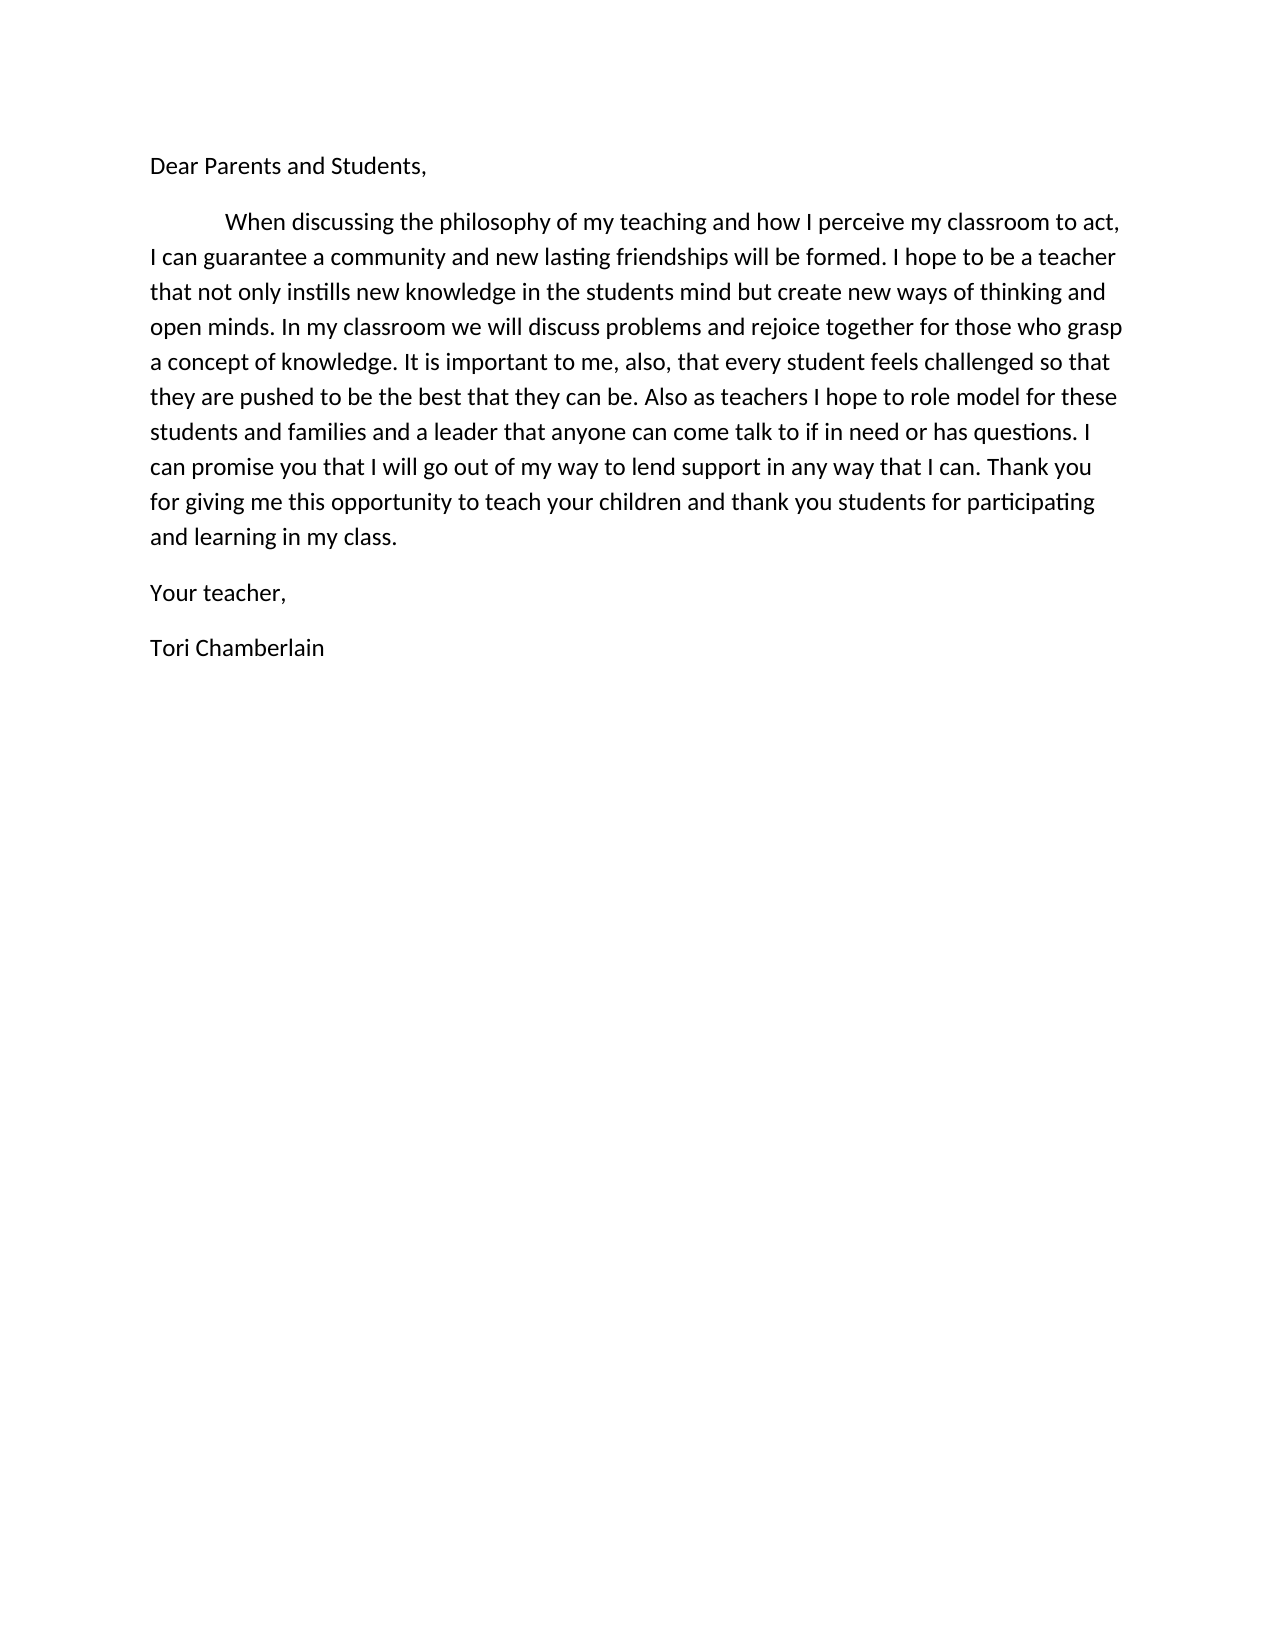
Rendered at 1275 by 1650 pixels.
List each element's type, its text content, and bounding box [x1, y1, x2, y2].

text Tori Chamberlain [150, 632, 1125, 663]
text Your teacher, [150, 577, 1125, 607]
text Dear Parents and Students, [150, 150, 1125, 181]
text When discussing the philosophy of my teaching and how I perceive my classroom to act, I can guarantee a community and new lasting friendships will be formed. I hope to be a teacher that not only instills new knowledge in the students mind but create new ways of thinking and open minds. In my classroom we will discuss problems and rejoice together for those who grasp a concept of knowledge. It is important to me, also, that every student feels challenged so that they are pushed to be the best that they can be. Also as teachers I hope to role model for these students and families and a leader that anyone can come talk to if in need or has questions. I can promise you that I will go out of my way to lend support in any way that I can. Thank you for giving me this opportunity to teach your children and thank you students for participating and learning in my class. [150, 206, 1125, 551]
